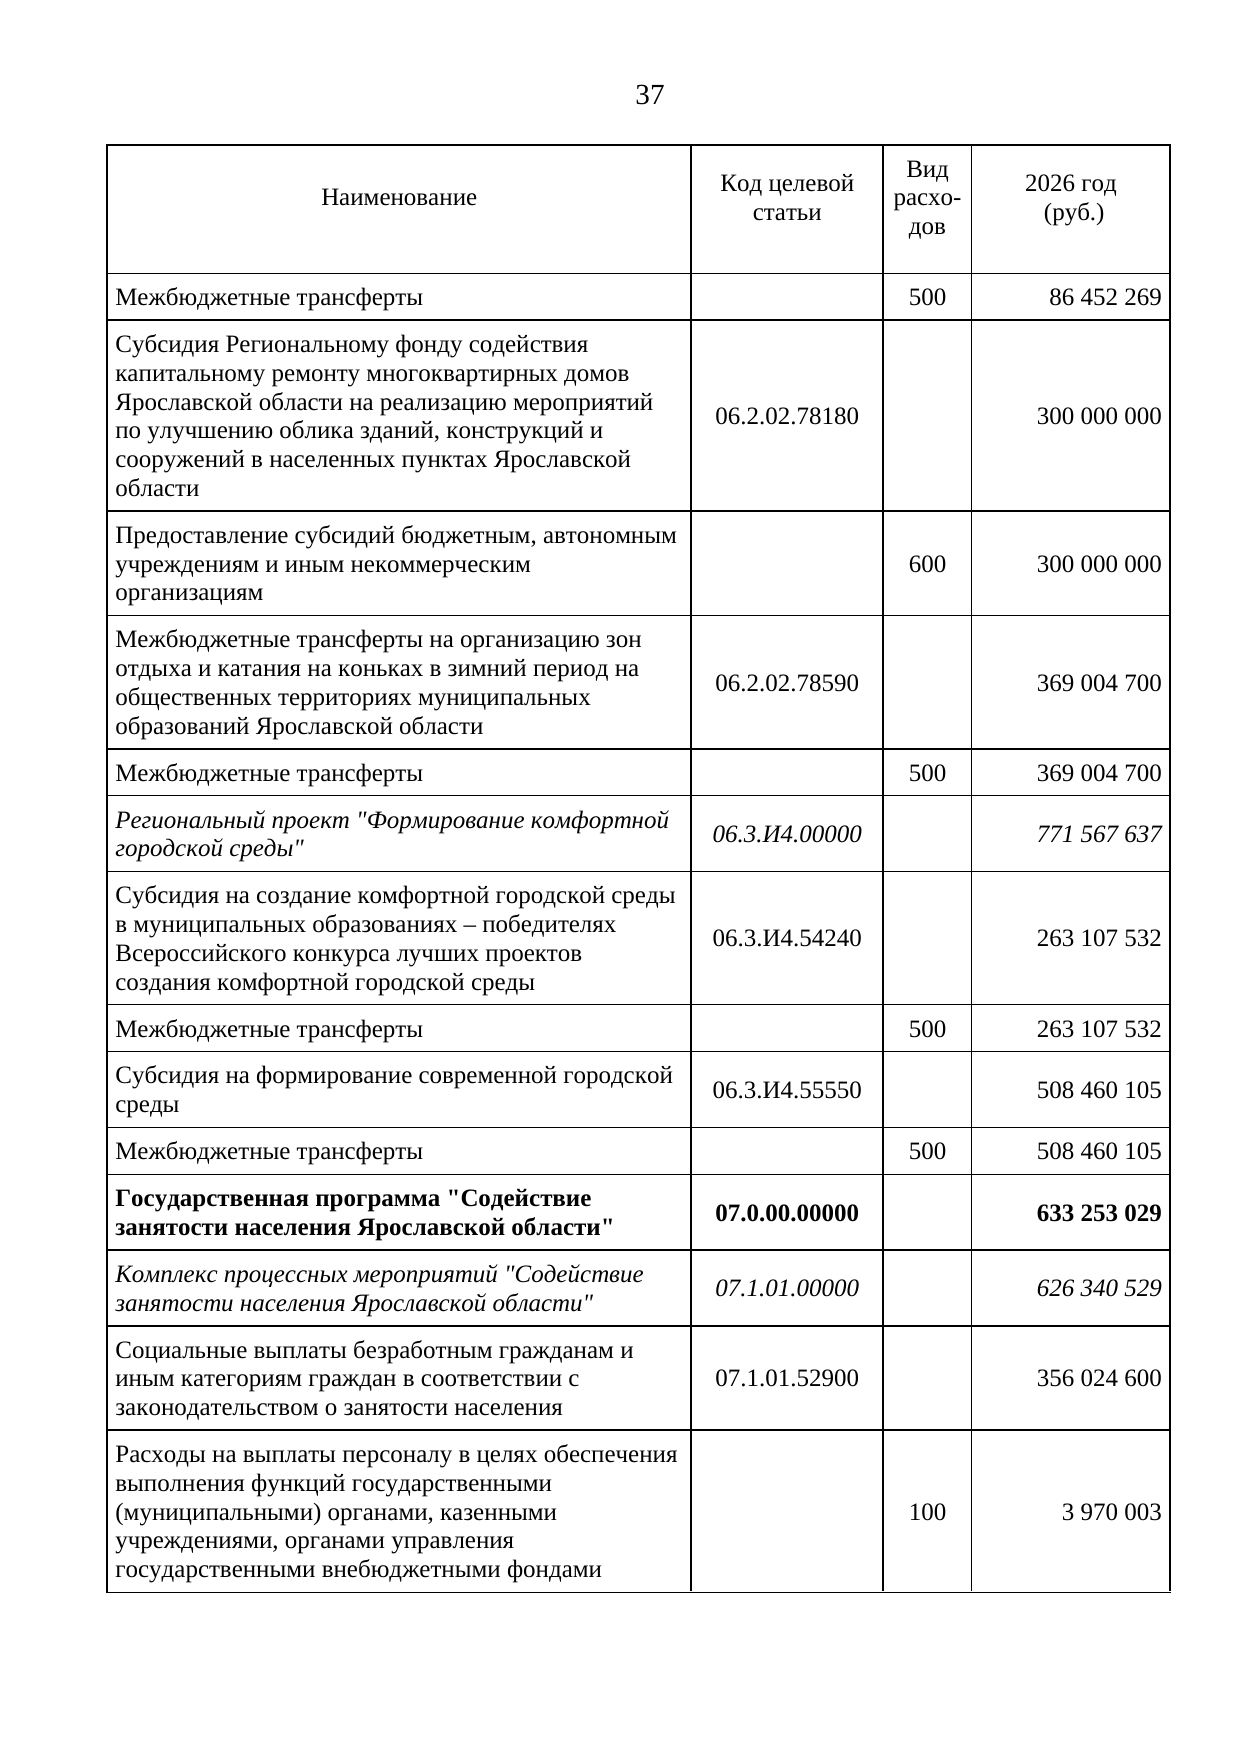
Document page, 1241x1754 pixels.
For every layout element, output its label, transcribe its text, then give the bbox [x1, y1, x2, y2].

table_cell Региональный проект "Формирование комфортной городской среды" [108, 796, 690, 871]
table_cell Межбюджетные трансферты [108, 1005, 690, 1051]
table_cell 263 107 532 [972, 872, 1169, 1004]
table_cell [884, 321, 971, 510]
table_cell 369 004 700 [972, 750, 1169, 795]
table_cell 626 340 529 [972, 1251, 1169, 1325]
table_cell [884, 796, 971, 871]
table_cell 06.2.02.78590 [692, 616, 882, 748]
table_cell 86 452 269 [972, 274, 1169, 319]
table_cell 500 [884, 750, 971, 795]
table_header 2026 год (руб.) [972, 146, 1169, 272]
table_cell [692, 750, 882, 795]
table_cell Субсидия на создание комфортной городской среды в муниципальных образованиях – победителях Всероссийского конкурса лучших проектов создания комфортной городской среды [108, 872, 690, 1004]
table_cell 300 000 000 [972, 321, 1169, 510]
table_cell [692, 1128, 882, 1173]
table_cell 508 460 105 [972, 1052, 1169, 1126]
table_cell [884, 616, 971, 748]
table_cell Межбюджетные трансферты на организацию зон отдыха и катания на коньках в зимний период на общественных территориях муниципальных образований Ярославской области [108, 616, 690, 748]
table_cell Государственная программа "Содействие занятости населения Ярославской области" [108, 1175, 690, 1249]
table_cell 600 [884, 512, 971, 614]
table_cell [884, 872, 971, 1004]
table_cell [692, 1431, 882, 1591]
table_cell 07.0.00.00000 [692, 1175, 882, 1249]
table_cell 100 [884, 1431, 971, 1591]
table_cell [884, 1175, 971, 1249]
table_cell 500 [884, 1005, 971, 1051]
table_cell 06.3.И4.54240 [692, 872, 882, 1004]
table_cell 07.1.01.00000 [692, 1251, 882, 1325]
table_cell Комплекс процессных мероприятий "Содействие занятости населения Ярославской области" [108, 1251, 690, 1325]
table_cell Расходы на выплаты персоналу в целях обеспечения выполнения функций государственными (муниципальными) органами, казенными учреждениями, органами управления государственными внебюджетными фондами [108, 1431, 690, 1591]
table_cell 633 253 029 [972, 1175, 1169, 1249]
table_cell Субсидия на формирование современной городской среды [108, 1052, 690, 1126]
table_cell 06.3.И4.00000 [692, 796, 882, 871]
table_cell 3 970 003 [972, 1431, 1169, 1591]
table_header Вид расхо- дов [884, 146, 971, 272]
table_cell 07.1.01.52900 [692, 1327, 882, 1429]
table_cell 300 000 000 [972, 512, 1169, 614]
table_cell Субсидия Региональному фонду содействия капитальному ремонту многоквартирных домов Ярославской области на реализацию мероприятий по улучшению облика зданий, конструкций и сооружений в населенных пунктах Ярославской области [108, 321, 690, 510]
table_cell 356 024 600 [972, 1327, 1169, 1429]
table_cell Межбюджетные трансферты [108, 750, 690, 795]
table_cell [692, 1005, 882, 1051]
table_cell [692, 274, 882, 319]
table_header Наименование [108, 146, 690, 272]
table_cell Предоставление субсидий бюджетным, автономным учреждениям и иным некоммерческим организациям [108, 512, 690, 614]
table_cell 771 567 637 [972, 796, 1169, 871]
table_cell [692, 512, 882, 614]
table_header Код целевой статьи [692, 146, 882, 272]
table_cell Межбюджетные трансферты [108, 274, 690, 319]
table_cell 500 [884, 1128, 971, 1173]
table_cell 06.3.И4.55550 [692, 1052, 882, 1126]
table_cell [884, 1327, 971, 1429]
table_cell [884, 1052, 971, 1126]
table_cell 06.2.02.78180 [692, 321, 882, 510]
table_cell 500 [884, 274, 971, 319]
table_cell [884, 1251, 971, 1325]
table_cell 369 004 700 [972, 616, 1169, 748]
table_cell Социальные выплаты безработным гражданам и иным категориям граждан в соответствии с законодательством о занятости населения [108, 1327, 690, 1429]
table_cell 508 460 105 [972, 1128, 1169, 1173]
table_cell 263 107 532 [972, 1005, 1169, 1051]
table_cell Межбюджетные трансферты [108, 1128, 690, 1173]
